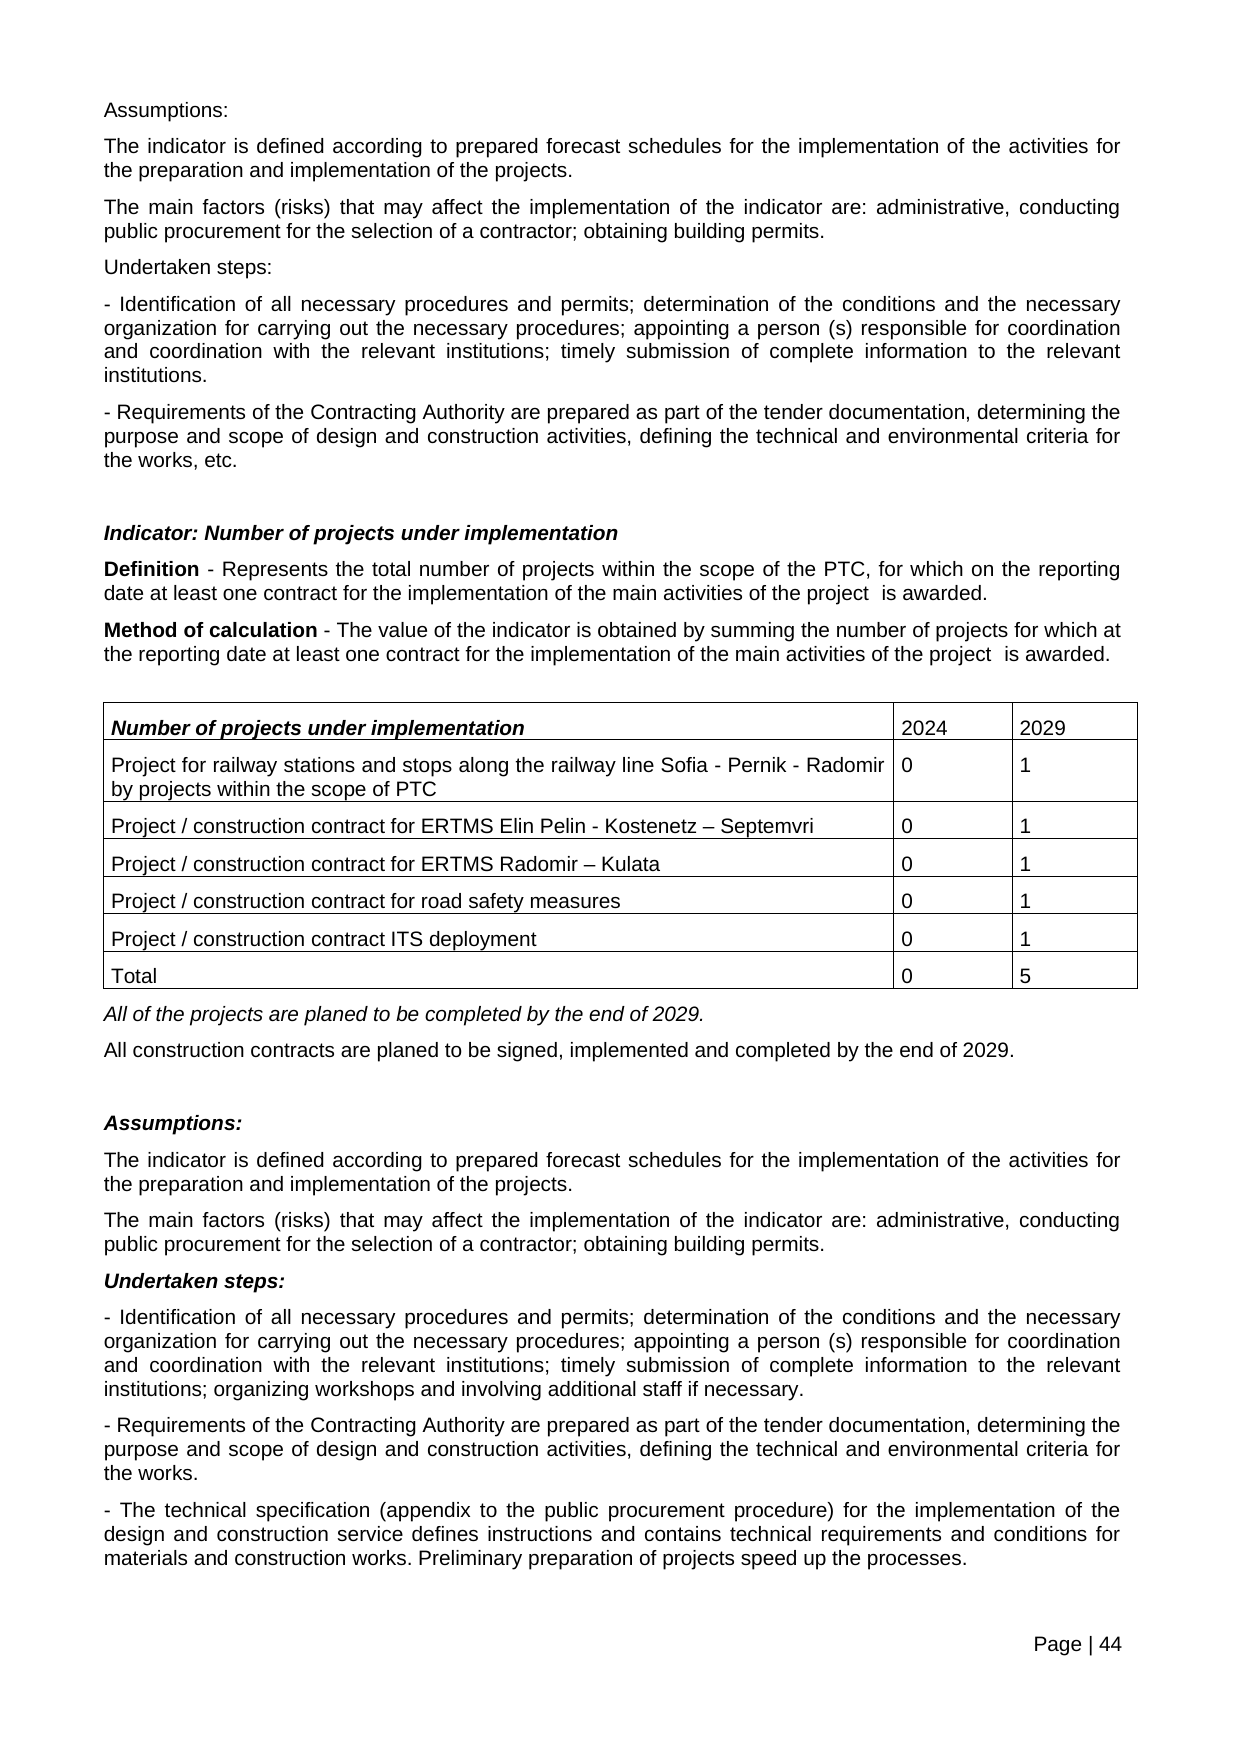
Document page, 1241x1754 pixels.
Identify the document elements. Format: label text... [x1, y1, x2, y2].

table_cell Total [104, 952, 893, 988]
text The indicator is defined according to prepared forecast schedules for the implementation of the activities for the preparation and implementation of the projects. [103, 1148, 1122, 1196]
text - Requirements of the Contracting Authority are prepared as part of the tender documentation, determining the purpose and scope of design and construction activities, defining the technical and environmental criteria for the works, etc. [103, 400, 1122, 472]
text Method of calculation - The value of the indicator is obtained by summing the number of projects for which at the reporting date at least one contract for the implementation of the main activities of the project is awarded. [103, 617, 1122, 665]
text - The technical specification (appendix to the public procurement procedure) for the implementation of the design and construction service defines instructions and contains technical requirements and conditions for materials and construction works. Preliminary preparation of projects speed up the processes. [103, 1498, 1122, 1569]
table_cell 0 [894, 914, 1012, 951]
text Indicator: Number of projects under implementation [103, 521, 1122, 544]
text All of the projects are planed to be completed by the end of 2029. [103, 1002, 1122, 1026]
text The main factors (risks) that may affect the implementation of the indicator are: administrative, conducting public procurement for the selection of a contractor; obtaining building permits. [103, 1208, 1122, 1256]
table_cell 1 [1013, 839, 1137, 876]
table_header 2029 [1013, 703, 1137, 739]
table_cell Project / construction contract for road safety measures [104, 877, 893, 913]
table_cell 0 [894, 740, 1012, 801]
table_cell 1 [1013, 802, 1137, 838]
table_cell 1 [1013, 740, 1137, 801]
text The indicator is defined according to prepared forecast schedules for the implementation of the activities for the preparation and implementation of the projects. [103, 134, 1122, 182]
text Assumptions: [103, 98, 1122, 122]
text - Requirements of the Contracting Authority are prepared as part of the tender documentation, determining the purpose and scope of design and construction activities, defining the technical and environmental criteria for the works. [103, 1413, 1122, 1485]
table_cell 1 [1013, 914, 1137, 951]
table_cell 0 [894, 952, 1012, 988]
text - Identification of all necessary procedures and permits; determination of the conditions and the necessary organization for carrying out the necessary procedures; appointing a person (s) responsible for coordination and coordination with the relevant institutions; timely submission of complete information to the relevant institutions; organizing workshops and involving additional staff if necessary. [103, 1305, 1122, 1401]
text Undertaken steps: [103, 1268, 1122, 1292]
table_cell Project / construction contract for ERTMS Radomir – Kulata [104, 839, 893, 876]
table_header 2024 [894, 703, 1012, 739]
table_cell Project for railway stations and stops along the railway line Sofia - Pernik - Radomir by projects within the scope of PTC [104, 740, 893, 801]
text The main factors (risks) that may affect the implementation of the indicator are: administrative, conducting public procurement for the selection of a contractor; obtaining building permits. [103, 194, 1122, 242]
table_cell Project / construction contract ITS deployment [104, 914, 893, 951]
table_cell 1 [1013, 877, 1137, 913]
table_cell 5 [1013, 952, 1137, 988]
text Assumptions: [103, 1111, 1122, 1135]
table_cell Project / construction contract for ERTMS Elin Pelin - Kostenetz – Septemvri [104, 802, 893, 838]
table_header Number of projects under implementation [104, 703, 893, 739]
text All construction contracts are planed to be signed, implemented and completed by the end of 2029. [103, 1038, 1122, 1062]
text - Identification of all necessary procedures and permits; determination of the conditions and the necessary organization for carrying out the necessary procedures; appointing a person (s) responsible for coordination and coordination with the relevant institutions; timely submission of complete information to the relevant institutions. [103, 291, 1122, 387]
table_cell 0 [894, 839, 1012, 876]
table_cell 0 [894, 877, 1012, 913]
text Undertaken steps: [103, 255, 1122, 279]
text Definition - Represents the total number of projects within the scope of the PTC, for which on the reporting date at least one contract for the implementation of the main activities of the project is awarded. [103, 557, 1122, 605]
table_cell 0 [894, 802, 1012, 838]
